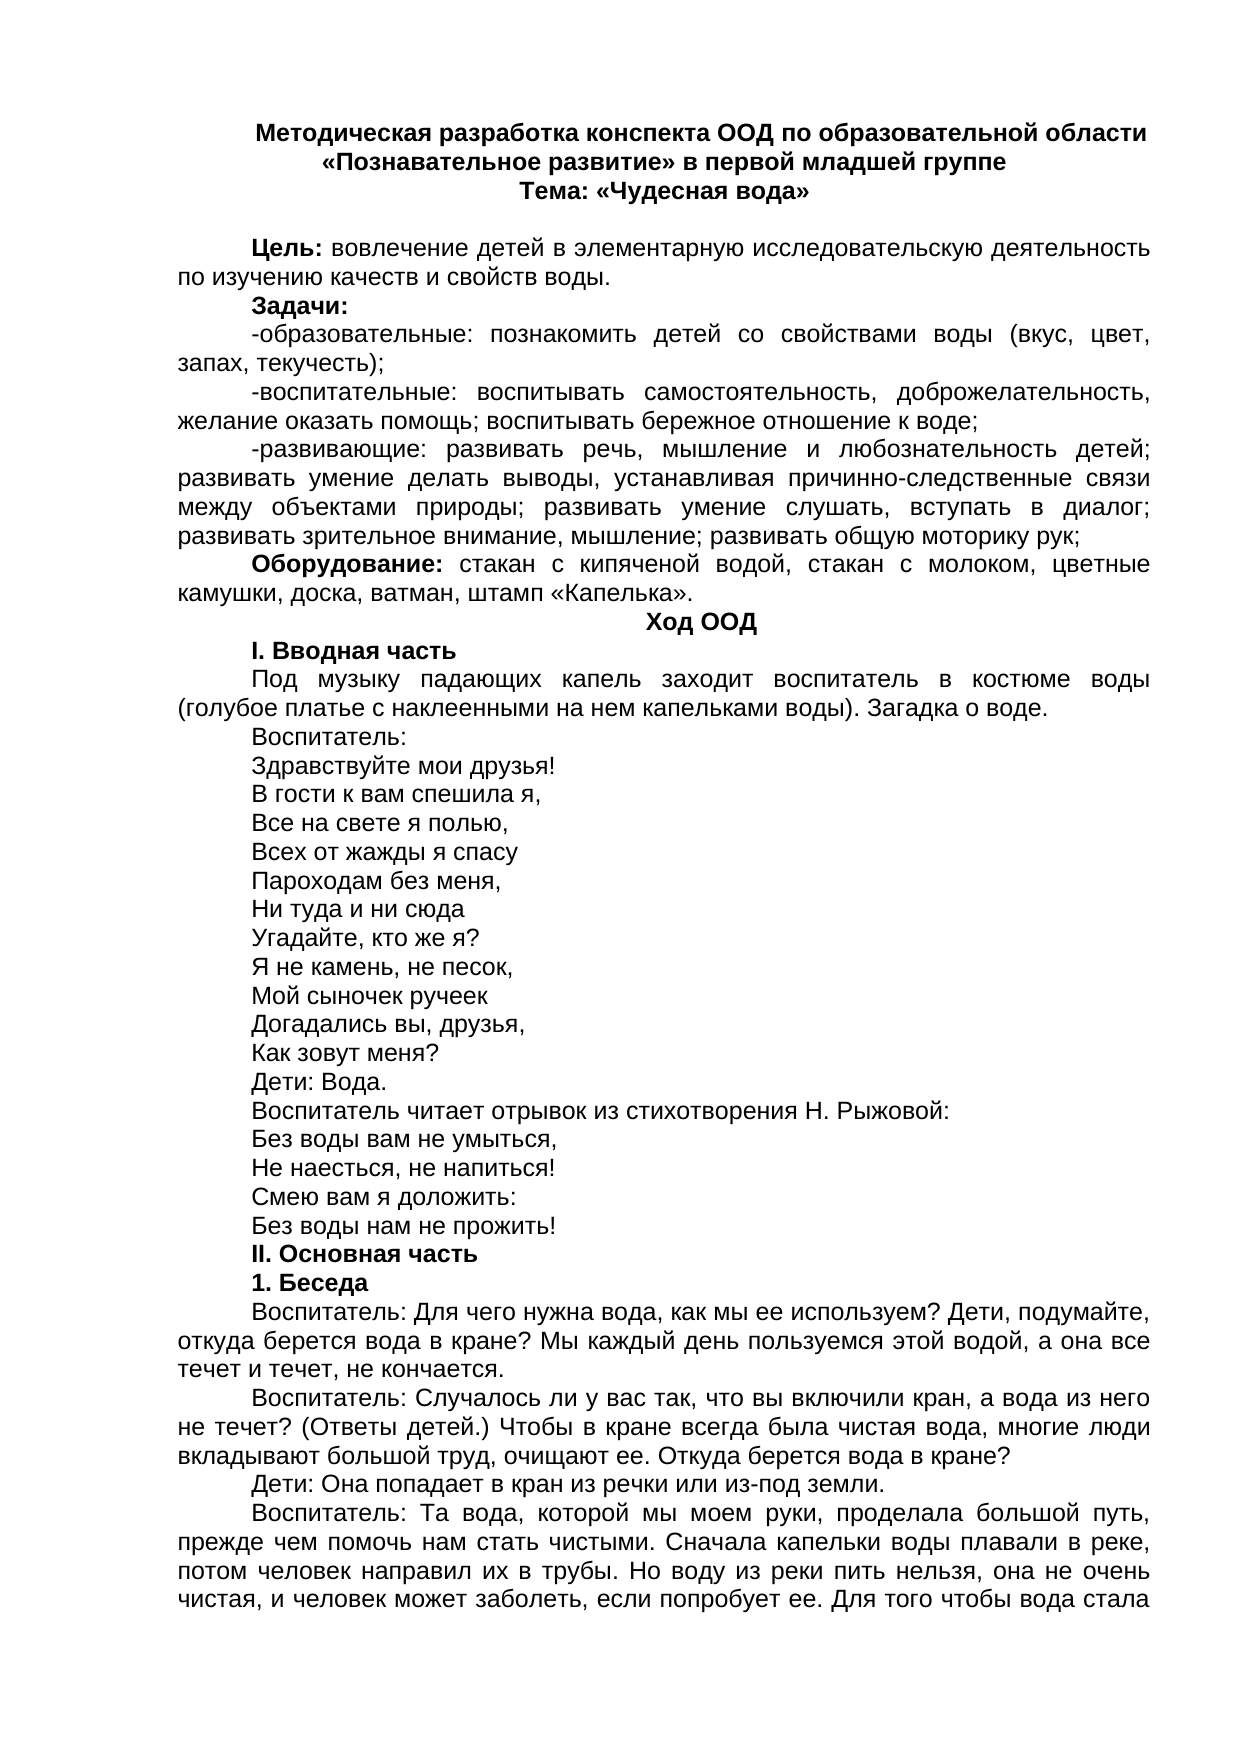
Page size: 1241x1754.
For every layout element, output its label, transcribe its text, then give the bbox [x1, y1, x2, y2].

text Цель: вовлечение детей в элементарную исследовательскую деятельность по изучению качеств и свойств воды. [177, 233, 1152, 291]
text Тема: «Чудесная вода» [177, 176, 1152, 204]
text Оборудование: стакан с кипяченой водой, стакан с молоком, цветные камушки, доска, ватман, штамп «Капелька». [177, 549, 1152, 607]
text I. Вводная часть [177, 636, 1152, 664]
text Мой сыночек ручеек [177, 981, 1152, 1009]
text Без воды вам не умыться, [177, 1124, 1152, 1153]
text Воспитатель читает отрывок из стихотворения Н. Рыжовой: [177, 1096, 1152, 1124]
text Все на свете я полью, [177, 808, 1152, 837]
text Смею вам я доложить: [177, 1182, 1152, 1211]
text В гости к вам спешила я, [177, 779, 1152, 808]
text 1. Беседа [177, 1268, 1152, 1297]
text Воспитатель: Для чего нужна вода, как мы ее используем? Дети, подумайте, откуда берется вода в кране? Мы каждый день пользуемся этой водой, а она все течет и течет, не кончается. [177, 1297, 1152, 1383]
text Ход ООД [177, 607, 1152, 636]
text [177, 1498, 1152, 1613]
text Воспитатель: Случалось ли у вас так, что вы включили кран, а вода из него не течет? (Ответы детей.) Чтобы в кране всегда была чистая вода, многие люди вкладывают большой труд, очищают ее. Откуда берется вода в кране? [177, 1383, 1152, 1469]
text Здравствуйте мои друзья! [177, 751, 1152, 779]
text Воспитатель: [177, 722, 1152, 751]
text Задачи: [177, 291, 1152, 319]
text Догадались вы, друзья, [177, 1009, 1152, 1038]
text II. Основная часть [177, 1239, 1152, 1268]
text Под музыку падающих капель заходит воспитатель в костюме воды (голубое платье с наклеенными на нем капельками воды). Загадка о воде. [177, 664, 1152, 722]
text -образовательные: познакомить детей со свойствами воды (вкус, цвет, запах, текучесть); [177, 319, 1152, 377]
text Дети: Вода. [177, 1067, 1152, 1096]
text Дети: Она попадает в кран из речки или из-под земли. [177, 1469, 1152, 1498]
text Как зовут меня? [177, 1038, 1152, 1067]
text Ни туда и ни сюда [177, 894, 1152, 923]
text Я не камень, не песок, [177, 952, 1152, 981]
text Всех от жажды я спасу [177, 837, 1152, 866]
text -воспитательные: воспитывать самостоятельность, доброжелательность, желание оказать помощь; воспитывать бережное отношение к воде; [177, 377, 1152, 434]
text Не наесться, не напиться! [177, 1153, 1152, 1182]
text Без воды нам не прожить! [177, 1211, 1152, 1239]
text Угадайте, кто же я? [177, 923, 1152, 952]
text -развивающие: развивать речь, мышление и любознательность детей; развивать умение делать выводы, устанавливая причинно-следственные связи между объектами природы; развивать умение слушать, вступать в диалог; развивать зрительное внимание, мышление; развивать общую моторику рук; [177, 434, 1152, 549]
text Пароходам без меня, [177, 866, 1152, 894]
text Методическая разработка конспекта ООД по образовательной области «Познавательное развитие» в первой младшей группе [177, 118, 1152, 176]
